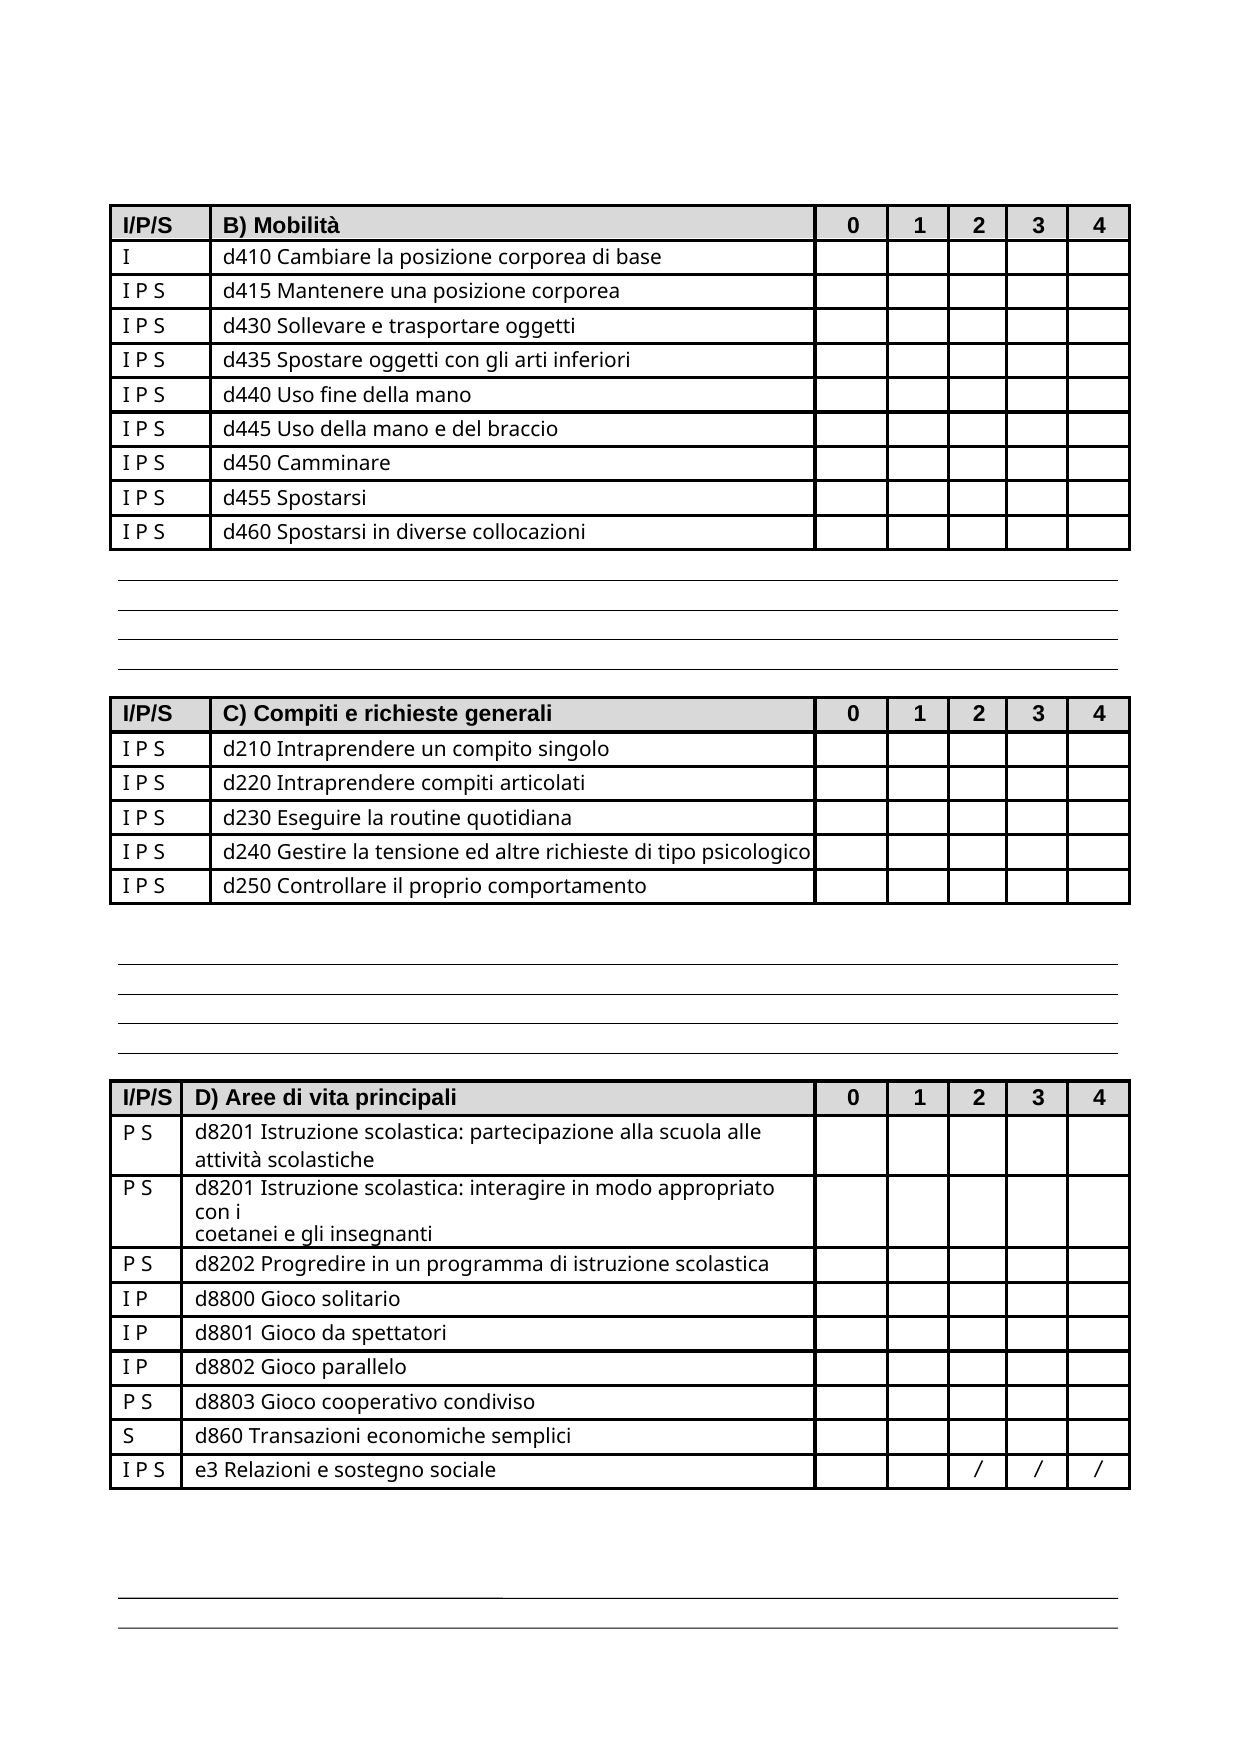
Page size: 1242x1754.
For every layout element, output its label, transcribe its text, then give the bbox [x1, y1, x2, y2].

table_cell I P S [112, 345, 209, 376]
table_cell [889, 379, 947, 410]
table_header B) Mobilità [212, 207, 813, 238]
table_cell [950, 871, 1005, 902]
table_cell [950, 310, 1005, 342]
table_cell [1069, 768, 1128, 799]
table_cell d8201 Istruzione scolastica: interagire in modo appropriato con i coetanei e gli insegnanti [183, 1177, 813, 1246]
table_cell d8801 Gioco da spettatori [183, 1318, 813, 1349]
table_cell [950, 1249, 1005, 1281]
table_cell [1069, 345, 1128, 376]
table_cell [1008, 1353, 1066, 1384]
table_cell [1008, 1387, 1066, 1418]
table_cell [1069, 1353, 1128, 1384]
table_cell [817, 836, 886, 868]
table_cell I P S [112, 836, 209, 868]
table_cell d430 Sollevare e trasportare oggetti [212, 310, 813, 342]
table_cell [817, 345, 886, 376]
table_cell I P [112, 1353, 180, 1384]
table_cell [817, 414, 886, 445]
table_cell [1069, 414, 1128, 445]
table_cell d460 Spostarsi in diverse collocazioni [212, 517, 813, 548]
table_cell [950, 448, 1005, 479]
table_cell [889, 414, 947, 445]
table_cell d8800 Gioco solitario [183, 1284, 813, 1315]
table_cell P S [112, 1387, 180, 1418]
table_cell [1008, 734, 1066, 764]
table_header 0 [817, 1083, 886, 1114]
table_cell P S [112, 1117, 180, 1174]
table_cell I P S [112, 276, 209, 307]
table_cell [817, 768, 886, 799]
table_header 1 [889, 699, 947, 730]
table_cell [817, 871, 886, 902]
table_cell e3 Relazioni e sostegno sociale [183, 1456, 813, 1487]
table_cell [1069, 1421, 1128, 1452]
table_cell [1069, 1318, 1128, 1349]
table_cell [950, 1421, 1005, 1452]
table_cell [950, 1284, 1005, 1315]
table_cell [889, 1177, 947, 1246]
table_cell [1008, 310, 1066, 342]
table_cell [1008, 276, 1066, 307]
table_cell [889, 768, 947, 799]
table_cell I P [112, 1284, 180, 1315]
table_cell I P S [112, 802, 209, 833]
table_cell [950, 802, 1005, 833]
table_cell [817, 448, 886, 479]
table_cell [950, 734, 1005, 764]
table_cell I P S [112, 734, 209, 764]
table_cell [1069, 1117, 1128, 1174]
table_cell [889, 734, 947, 764]
table_cell / [1069, 1456, 1128, 1487]
table_cell [1069, 448, 1128, 479]
table_cell [1069, 482, 1128, 513]
table_cell [1008, 242, 1066, 273]
table_cell [1069, 1387, 1128, 1418]
table_cell [1008, 1177, 1066, 1246]
table_cell [1069, 836, 1128, 868]
table_cell [950, 1318, 1005, 1349]
table_cell d440 Uso fine della mano [212, 379, 813, 410]
table_cell I P S [112, 482, 209, 513]
table_cell I [112, 242, 209, 273]
table_cell [889, 1284, 947, 1315]
table_cell [889, 482, 947, 513]
table_header C) Compiti e richieste generali [212, 699, 813, 730]
table_cell [1069, 276, 1128, 307]
table_header 1 [889, 1083, 947, 1114]
table_cell [817, 379, 886, 410]
table_cell [889, 448, 947, 479]
table_header I/P/S [112, 699, 209, 730]
table_header 4 [1069, 207, 1128, 238]
table_cell [1008, 768, 1066, 799]
table_cell [950, 242, 1005, 273]
table_cell I P S [112, 379, 209, 410]
table_cell [1008, 414, 1066, 445]
table_cell d240 Gestire la tensione ed altre richieste di tipo psicologico [212, 836, 813, 868]
table_cell / [950, 1456, 1005, 1487]
table_cell [1008, 836, 1066, 868]
table_cell [950, 414, 1005, 445]
table_cell [817, 734, 886, 764]
table_header D) Aree di vita principali [183, 1083, 813, 1114]
table_cell d8201 Istruzione scolastica: partecipazione alla scuola alle attività scolastiche [183, 1117, 813, 1174]
table_cell [889, 1249, 947, 1281]
table_cell [950, 1353, 1005, 1384]
table_cell I P [112, 1318, 180, 1349]
table_header I/P/S [112, 207, 209, 238]
table_header 2 [950, 699, 1005, 730]
table_cell [950, 1387, 1005, 1418]
table_cell [1008, 1284, 1066, 1315]
table_cell [889, 1117, 947, 1174]
table_cell [1069, 871, 1128, 902]
table_cell [1008, 345, 1066, 376]
table_cell [889, 802, 947, 833]
table_cell [817, 1318, 886, 1349]
table_cell [889, 1387, 947, 1418]
table_cell [1008, 482, 1066, 513]
table_cell d455 Spostarsi [212, 482, 813, 513]
table_cell d8802 Gioco parallelo [183, 1353, 813, 1384]
table_cell [950, 345, 1005, 376]
table_cell [1069, 242, 1128, 273]
table_header 4 [1069, 1083, 1128, 1114]
table_cell [1069, 1249, 1128, 1281]
table_header 1 [889, 207, 947, 238]
table_cell [950, 1117, 1005, 1174]
table_cell d230 Eseguire la routine quotidiana [212, 802, 813, 833]
table_cell [1069, 310, 1128, 342]
table_cell [889, 345, 947, 376]
table_cell d435 Spostare oggetti con gli arti inferiori [212, 345, 813, 376]
table_cell d250 Controllare il proprio comportamento [212, 871, 813, 902]
table_cell [1008, 1318, 1066, 1349]
table_cell [817, 1284, 886, 1315]
table_cell [817, 242, 886, 273]
table_cell [950, 482, 1005, 513]
table_cell [889, 310, 947, 342]
table_cell [1008, 517, 1066, 548]
table_cell d450 Camminare [212, 448, 813, 479]
table_cell [1069, 802, 1128, 833]
table_cell [817, 1353, 886, 1384]
table_cell [889, 242, 947, 273]
table_header 2 [950, 1083, 1005, 1114]
table_cell I P S [112, 414, 209, 445]
table_cell [889, 1421, 947, 1452]
table_cell [889, 836, 947, 868]
table_cell [817, 802, 886, 833]
table_cell [817, 1249, 886, 1281]
table_cell [817, 310, 886, 342]
table_cell P S [112, 1177, 180, 1246]
table_header 3 [1008, 207, 1066, 238]
table_header 0 [817, 207, 886, 238]
table_cell [817, 1387, 886, 1418]
table_cell [950, 379, 1005, 410]
table_cell d860 Transazioni economiche semplici [183, 1421, 813, 1452]
table_cell I P S [112, 871, 209, 902]
table_cell d220 Intraprendere compiti articolati [212, 768, 813, 799]
table_cell d8803 Gioco cooperativo condiviso [183, 1387, 813, 1418]
table_cell [950, 836, 1005, 868]
table_cell [1069, 1284, 1128, 1315]
table_cell [1008, 1117, 1066, 1174]
table_cell d8202 Progredire in un programma di istruzione scolastica [183, 1249, 813, 1281]
table_cell I P S [112, 768, 209, 799]
table_cell [817, 482, 886, 513]
table_cell [1069, 379, 1128, 410]
table_cell I P S [112, 517, 209, 548]
table_cell [950, 1177, 1005, 1246]
table_cell [889, 517, 947, 548]
table_cell [1008, 1249, 1066, 1281]
table_cell [817, 1421, 886, 1452]
table_cell [1008, 871, 1066, 902]
table_cell [817, 1177, 886, 1246]
table_cell [1008, 1421, 1066, 1452]
table_cell I P S [112, 310, 209, 342]
table_header I/P/S [112, 1083, 180, 1114]
table_cell / [1008, 1456, 1066, 1487]
table_cell [950, 517, 1005, 548]
table_cell I P S [112, 448, 209, 479]
table_cell [1069, 1177, 1128, 1246]
table_cell P S [112, 1249, 180, 1281]
table_cell [1008, 448, 1066, 479]
table_cell d410 Cambiare la posizione corporea di base [212, 242, 813, 273]
table_cell [889, 1456, 947, 1487]
table_header 3 [1008, 699, 1066, 730]
table_cell [950, 768, 1005, 799]
table_cell d210 Intraprendere un compito singolo [212, 734, 813, 764]
table_cell d415 Mantenere una posizione corporea [212, 276, 813, 307]
table_cell [1008, 379, 1066, 410]
table_cell [1069, 517, 1128, 548]
table_cell [817, 276, 886, 307]
table_cell [889, 1318, 947, 1349]
table_cell [889, 871, 947, 902]
table_cell [950, 276, 1005, 307]
table_cell [1069, 734, 1128, 764]
table_cell [817, 1117, 886, 1174]
table_cell [889, 276, 947, 307]
table_header 3 [1008, 1083, 1066, 1114]
table_header 0 [817, 699, 886, 730]
table_cell [889, 1353, 947, 1384]
table_cell [1008, 802, 1066, 833]
table_header 4 [1069, 699, 1128, 730]
table_cell d445 Uso della mano e del braccio [212, 414, 813, 445]
table_cell S [112, 1421, 180, 1452]
table_cell [817, 517, 886, 548]
table_cell [817, 1456, 886, 1487]
table_cell I P S [112, 1456, 180, 1487]
table_header 2 [950, 207, 1005, 238]
